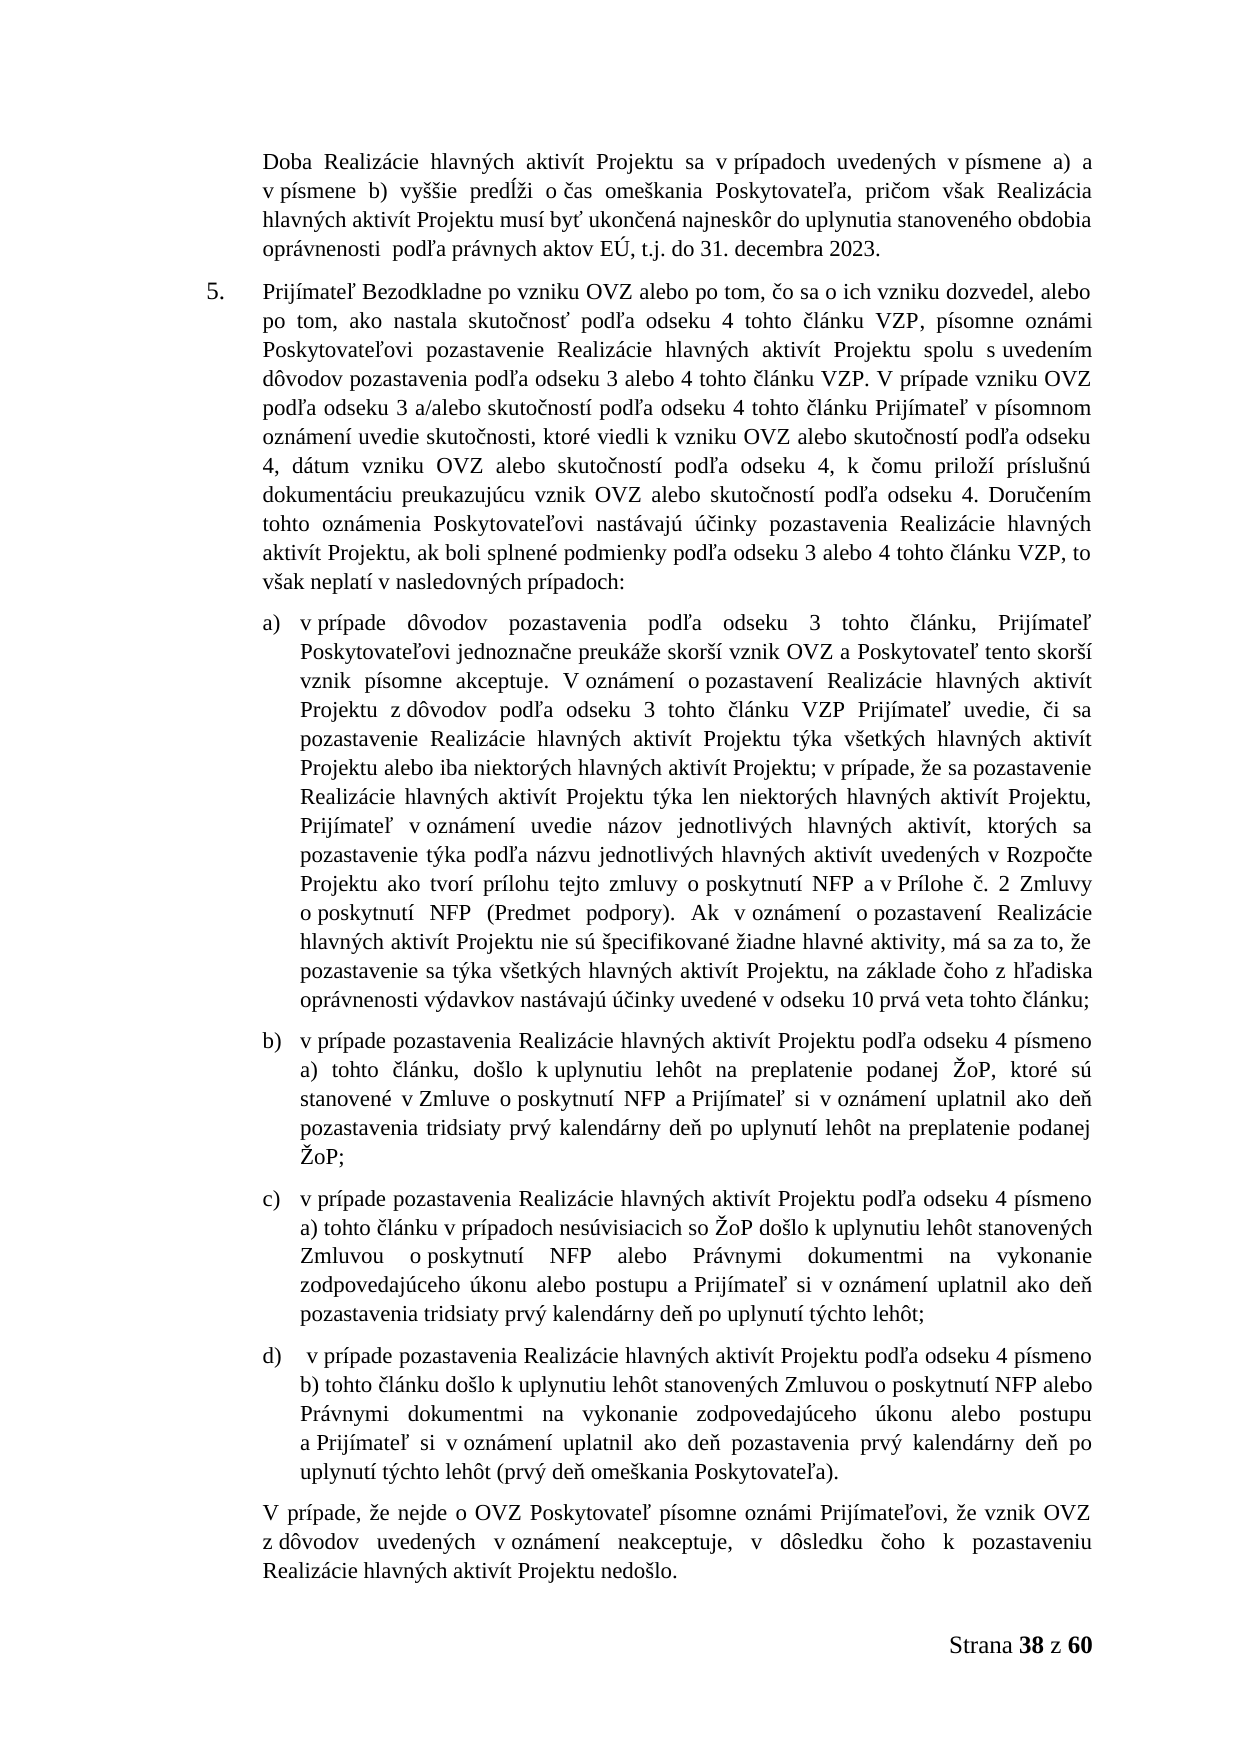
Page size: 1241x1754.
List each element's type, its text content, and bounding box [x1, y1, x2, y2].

text Doba Realizácie hlavných aktivít Projektu sa v prípadoch uvedených v písmene a) a v písmene b) vyššie predĺži o čas omeškania Poskytovateľa, pričom však Realizácia hlavných aktivít Projektu musí byť ukončená najneskôr do uplynutia stanoveného obdobia oprávnenosti podľa právnych aktov EÚ, t.j. do 31. decembra 2023. [262, 148, 1092, 261]
list Prijímateľ Bezodkladne po vzniku OVZ alebo po tom, čo sa o ich vzniku dozvedel, alebo po tom, ako nastala skutočnosť podľa odseku 4 tohto článku VZP, písomne oznámi Poskytovateľovi pozastavenie Realizácie hlavných aktivít Projektu spolu s uvedením dôvodov pozastavenia podľa odseku 3 alebo 4 tohto článku VZP. V prípade vzniku OVZ podľa odseku 3 a/alebo skutočností podľa odseku 4 tohto článku Prijímateľ v písomnom oznámení uvedie skutočnosti, ktoré viedli k vzniku OVZ alebo skutočností podľa odseku 4, dátum vzniku OVZ alebo skutočností podľa odseku 4, k čomu priloží príslušnú dokumentáciu preukazujúcu vznik OVZ alebo skutočností podľa odseku 4. Doručením tohto oznámenia Poskytovateľovi nastávajú účinky pozastavenia Realizácie hlavných aktivít Projektu, ak boli splnené podmienky podľa odseku 3 alebo 4 tohto článku VZP, to však neplatí v nasledovných prípadoch: [206, 276, 1092, 594]
text V prípade, že nejde o OVZ Poskytovateľ písomne oznámi Prijímateľovi, že vznik OVZ z dôvodov uvedených v oznámení neakceptuje, v dôsledku čoho k pozastaveniu Realizácie hlavných aktivít Projektu nedošlo. [262, 1499, 1092, 1583]
list v prípade pozastavenia Realizácie hlavných aktivít Projektu podľa odseku 4 písmeno a) tohto článku, došlo k uplynutiu lehôt na preplatenie podanej ŽoP, ktoré sú stanovené v Zmluve o poskytnutí NFP a Prijímateľ si v oznámení uplatnil ako deň pozastavenia tridsiaty prvý kalendárny deň po uplynutí lehôt na preplatenie podanej ŽoP; [262, 1027, 1092, 1169]
list v prípade dôvodov pozastavenia podľa odseku 3 tohto článku, Prijímateľ Poskytovateľovi jednoznačne preukáže skorší vznik OVZ a Poskytovateľ tento skorší vznik písomne akceptuje. V oznámení o pozastavení Realizácie hlavných aktivít Projektu z dôvodov podľa odseku 3 tohto článku VZP Prijímateľ uvedie, či sa pozastavenie Realizácie hlavných aktivít Projektu týka všetkých hlavných aktivít Projektu alebo iba niektorých hlavných aktivít Projektu; v prípade, že sa pozastavenie Realizácie hlavných aktivít Projektu týka len niektorých hlavných aktivít Projektu, Prijímateľ v oznámení uvedie názov jednotlivých hlavných aktivít, ktorých sa pozastavenie týka podľa názvu jednotlivých hlavných aktivít uvedených v Rozpočte Projektu ako tvorí prílohu tejto zmluvy o poskytnutí NFP a v Prílohe č. 2 Zmluvy o poskytnutí NFP (Predmet podpory). Ak v oznámení o pozastavení Realizácie hlavných aktivít Projektu nie sú špecifikované žiadne hlavné aktivity, má sa za to, že pozastavenie sa týka všetkých hlavných aktivít Projektu, na základe čoho z hľadiska oprávnenosti výdavkov nastávajú účinky uvedené v odseku 10 prvá veta tohto článku; [262, 609, 1092, 1012]
list v prípade pozastavenia Realizácie hlavných aktivít Projektu podľa odseku 4 písmeno b) tohto článku došlo k uplynutiu lehôt stanovených Zmluvou o poskytnutí NFP alebo Právnymi dokumentmi na vykonanie zodpovedajúceho úkonu alebo postupu a Prijímateľ si v oznámení uplatnil ako deň pozastavenia prvý kalendárny deň po uplynutí týchto lehôt (prvý deň omeškania Poskytovateľa). [262, 1342, 1092, 1484]
list v prípade pozastavenia Realizácie hlavných aktivít Projektu podľa odseku 4 písmeno a) tohto článku v prípadoch nesúvisiacich so ŽoP došlo k uplynutiu lehôt stanovených Zmluvou o poskytnutí NFP alebo Právnymi dokumentmi na vykonanie zodpovedajúceho úkonu alebo postupu a Prijímateľ si v oznámení uplatnil ako deň pozastavenia tridsiaty prvý kalendárny deň po uplynutí týchto lehôt; [262, 1185, 1092, 1327]
